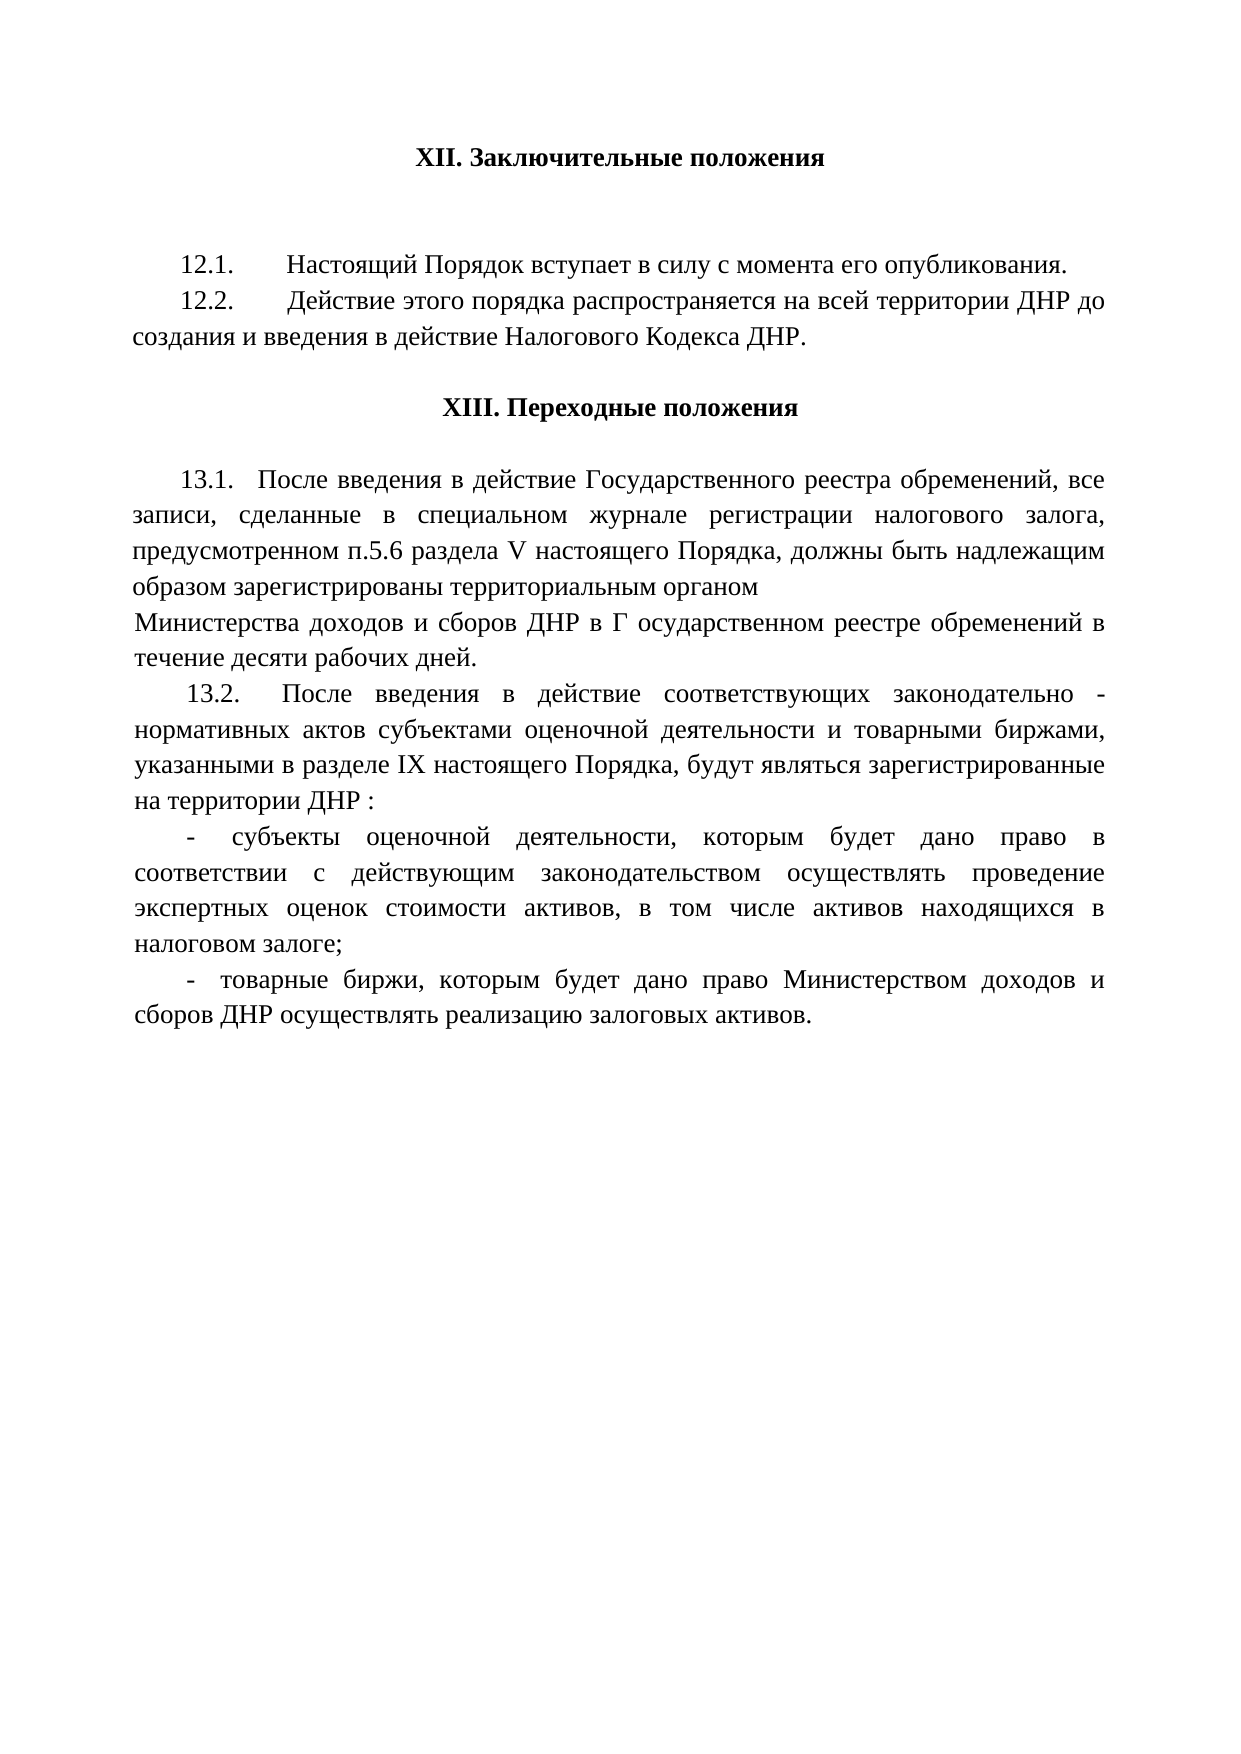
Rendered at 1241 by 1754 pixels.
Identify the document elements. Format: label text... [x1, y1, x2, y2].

list После введения в действие соответствующих законодательно - нормативных актов субъектами оценочной деятельности и товарными биржами, указанными в разделе IX настоящего Порядка, будут являться зарегистрированные на территории ДНР : [134, 677, 1106, 815]
text XII. Заключительные положения [132, 141, 1108, 172]
list После введения в действие Государственного реестра обременений, все записи, сделанные в специальном журнале регистрации налогового залога, предусмотренном п.5.6 раздела V настоящего Порядка, должны быть надлежащим образом зарегистрированы территориальным органом [132, 463, 1106, 601]
list товарные биржи, которым будет дано право Министерством доходов и сборов ДНР осуществлять реализацию залоговых активов. [134, 963, 1106, 1030]
list Действие этого порядка распространяется на всей территории ДНР до создания и введения в действие Налогового Кодекса ДНР. [132, 284, 1106, 351]
list субъекты оценочной деятельности, которым будет дано право в соответствии с действующим законодательством осуществлять проведение экспертных оценок стоимости активов, в том числе активов находящихся в налоговом залоге; [134, 820, 1106, 958]
text XIII. Переходные положения [132, 391, 1108, 422]
text Министерства доходов и сборов ДНР в Г осударственном реестре обременений в течение десяти рабочих дней. [134, 606, 1106, 672]
list Настоящий Порядок вступает в силу с момента его опубликования. [132, 248, 1108, 279]
